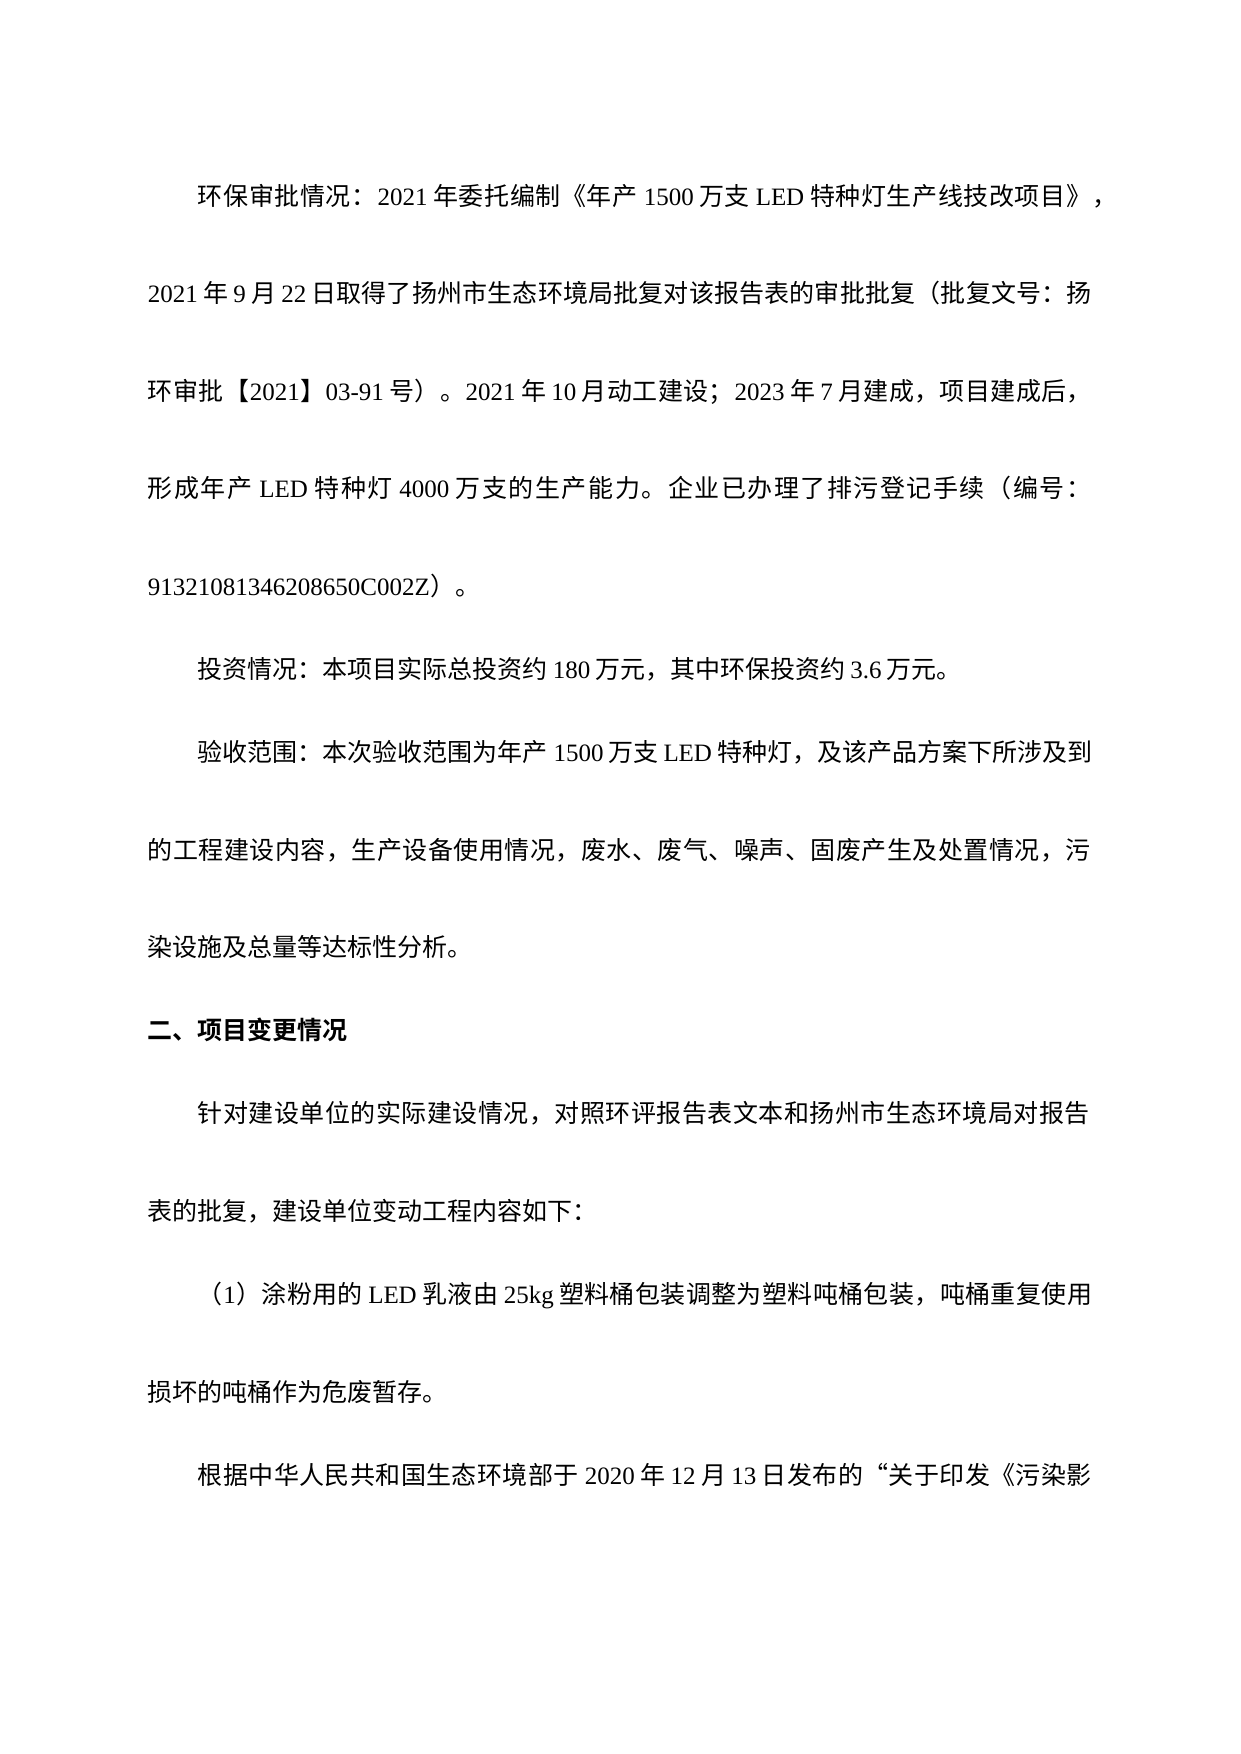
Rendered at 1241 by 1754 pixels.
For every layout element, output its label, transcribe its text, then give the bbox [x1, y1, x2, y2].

text 投资情况：本项目实际总投资约180万元，其中环保投资约3.6万元。 [148, 635, 1092, 700]
text 验收范围：本次验收范围为年产1500万支LED特种灯，及该产品方案下所涉及到的工程建设内容，生产设备使用情况，废水、废气、噪声、固废产生及处置情况，污染设施及总量等达标性分析。 [148, 718, 1092, 978]
text （1）涂粉用的LED乳液由25kg塑料桶包装调整为塑料吨桶包装，吨桶重复使用；损坏的吨桶作为危废暂存。 [148, 1260, 1092, 1423]
list 二、项目变更情况 [148, 996, 1092, 1061]
text 针对建设单位的实际建设情况，对照环评报告表文本和扬州市生态环境局对报告表的批复，建设单位变动工程内容如下： [148, 1079, 1092, 1242]
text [148, 1441, 1092, 1506]
text 环保审批情况：2021年委托编制《年产1500万支LED特种灯生产线技改项目》，2021年9月22日取得了扬州市生态环境局批复对该报告表的审批批复（批复文号：扬环审批【2021】03-91号）。2021年10月动工建设；2023年7月建成，项目建成后，形成年产LED特种灯4000万支的生产能力。企业已办理了排污登记手续（编号：91321081346208650C002Z）。 [148, 162, 1092, 617]
